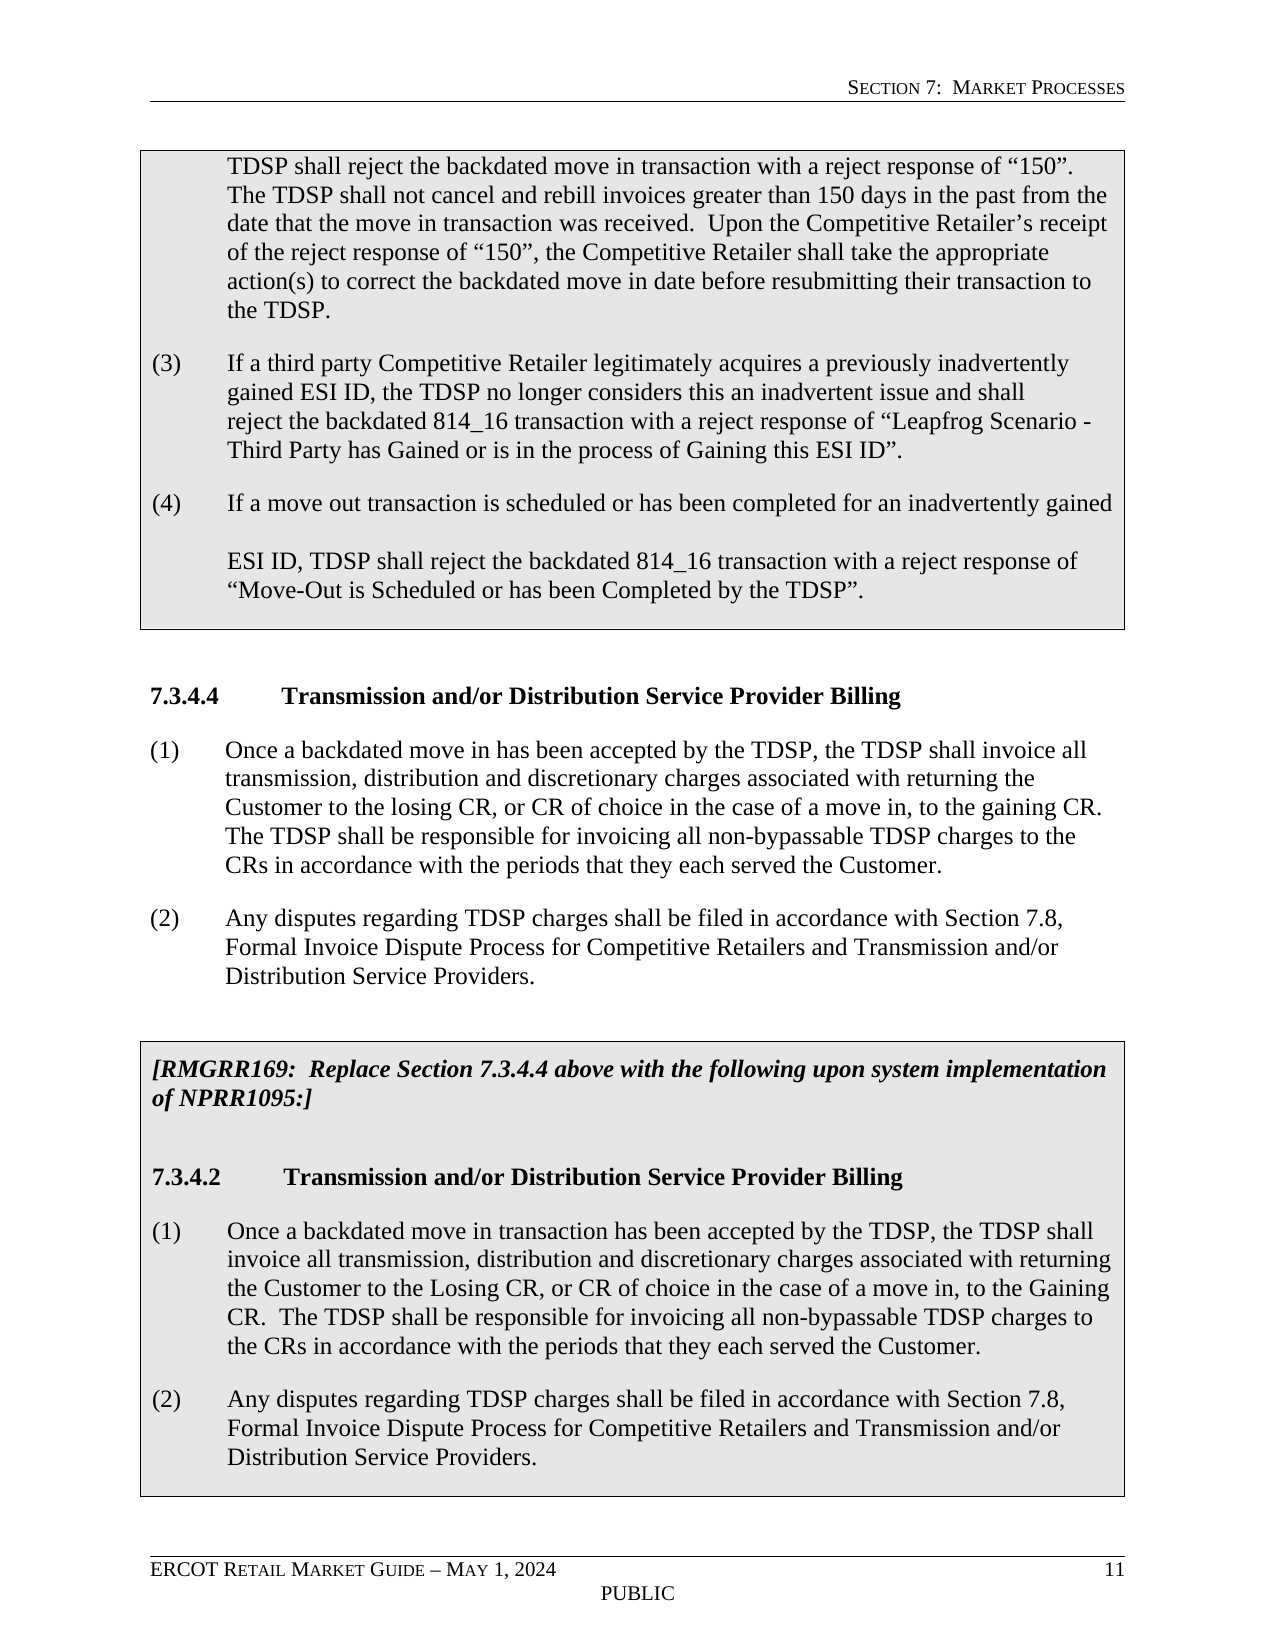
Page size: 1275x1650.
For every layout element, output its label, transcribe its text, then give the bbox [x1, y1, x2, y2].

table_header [141, 151, 1124, 628]
text 7.3.4.4 Transmission and/or Distribution Service Provider Billing [150, 681, 1125, 710]
text (1) Once a backdated move in has been accepted by the TDSP, the TDSP shall invoice all transmission, distribution and discretionary charges associated with returning the Customer to the losing CR, or CR of choice in the case of a move in, to the gaining CR. The TDSP shall be responsible for invoicing all non-bypassable TDSP charges to the CRs in accordance with the periods that they each served the Customer. [150, 735, 1125, 878]
text (2) Any disputes regarding TDSP charges shall be filed in accordance with Section 7.8, Formal Invoice Dispute Process for Competitive Retailers and Transmission and/or Distribution Service Providers. [150, 903, 1125, 990]
table_header [RMGRR169: Replace Section 7.3.4.4 above with the following upon system implementation of NPRR1095:] 7.3.4.2 Transmission and/or Distribution Service Provider Billing (1) Once a backdated move in transaction has been accepted by the TDSP, the TDSP shall invoice all transmission, distribution and discretionary charges associated with returning the Customer to the Losing CR, or CR of choice in the case of a move in, to the Gaining CR. The TDSP shall be responsible for invoicing all non-bypassable TDSP charges to the CRs in accordance with the periods that they each served the Customer. (2) Any disputes regarding TDSP charges shall be filed in accordance with Section 7.8, Formal Invoice Dispute Process for Competitive Retailers and Transmission and/or Distribution Service Providers. [141, 1042, 1124, 1496]
